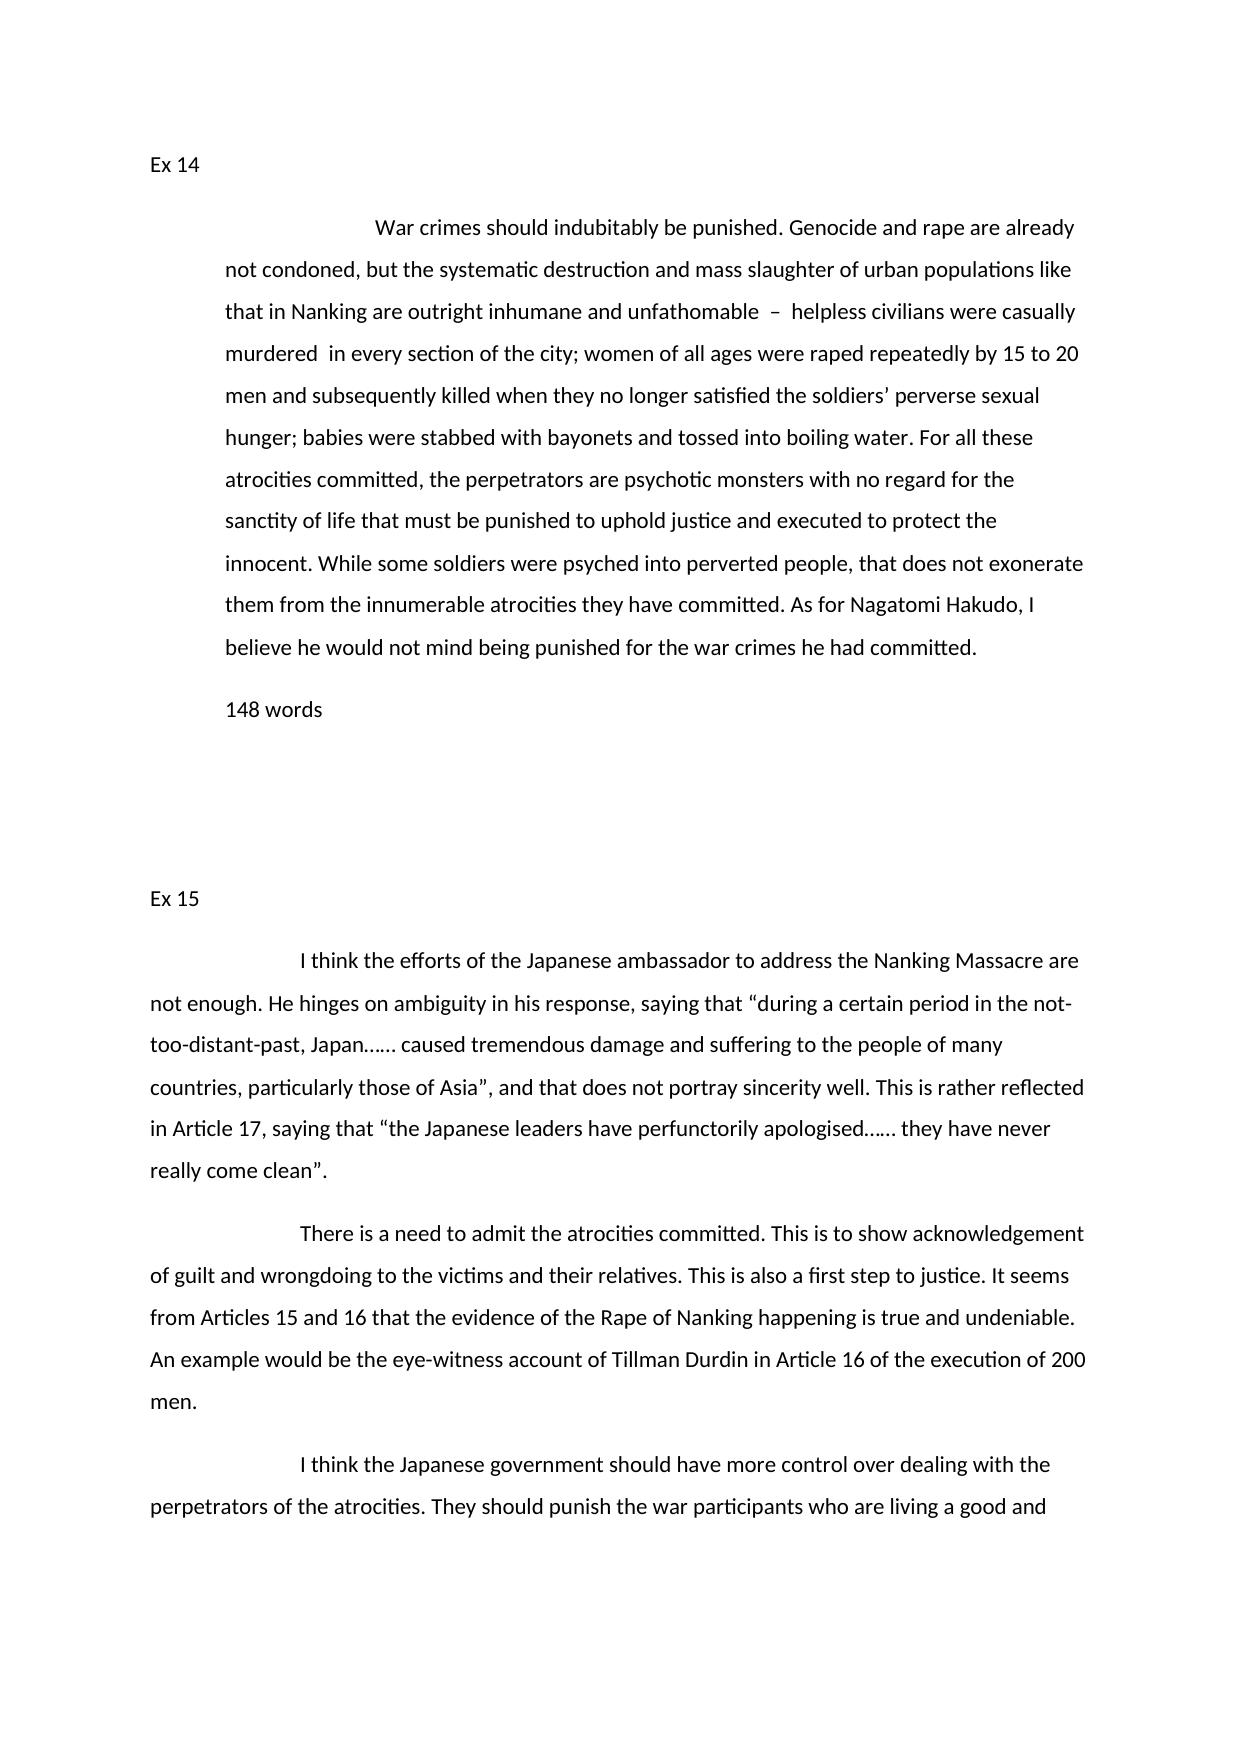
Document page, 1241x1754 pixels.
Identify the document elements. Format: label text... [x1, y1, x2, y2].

text War crimes should indubitably be punished. Genocide and rape are already not condoned, but the systematic destruction and mass slaughter of urban populations like that in Nanking are outright inhumane and unfathomable – helpless civilians were casually murdered in every section of the city; women of all ages were raped repeatedly by 15 to 20 men and subsequently killed when they no longer satisfied the soldiers’ perverse sexual hunger; babies were stabbed with bayonets and tossed into boiling water. For all these atrocities committed, the perpetrators are psychotic monsters with no regard for the sanctity of life that must be punished to uphold justice and executed to protect the innocent. While some soldiers were psyched into perverted people, that does not exonerate them from the innumerable atrocities they have committed. As for Nagatomi Hakudo, I believe he would not mind being punished for the war crimes he had committed. [225, 213, 1090, 661]
text Ex 15 [150, 884, 1090, 912]
text I think the efforts of the Japanese ambassador to address the Nanking Massacre are not enough. He hinges on ambiguity in his response, saying that “during a certain period in the not-too-distant-past, Japan…… caused tremendous damage and suffering to the people of many countries, particularly those of Asia”, and that does not portray sincerity well. This is rather reflected in Article 17, saying that “the Japanese leaders have perfunctorily apologised…… they have never really come clean”. [150, 947, 1090, 1184]
text 148 words [225, 695, 1090, 723]
text There is a need to admit the atrocities committed. This is to show acknowledgement of guilt and wrongdoing to the victims and their relatives. This is also a first step to justice. It seems from Articles 15 and 16 that the evidence of the Rape of Nanking happening is true and undeniable. An example would be the eye-witness account of Tillman Durdin in Article 16 of the execution of 200 men. [150, 1219, 1090, 1415]
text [150, 1450, 1090, 1520]
text Ex 14 [150, 150, 1090, 178]
